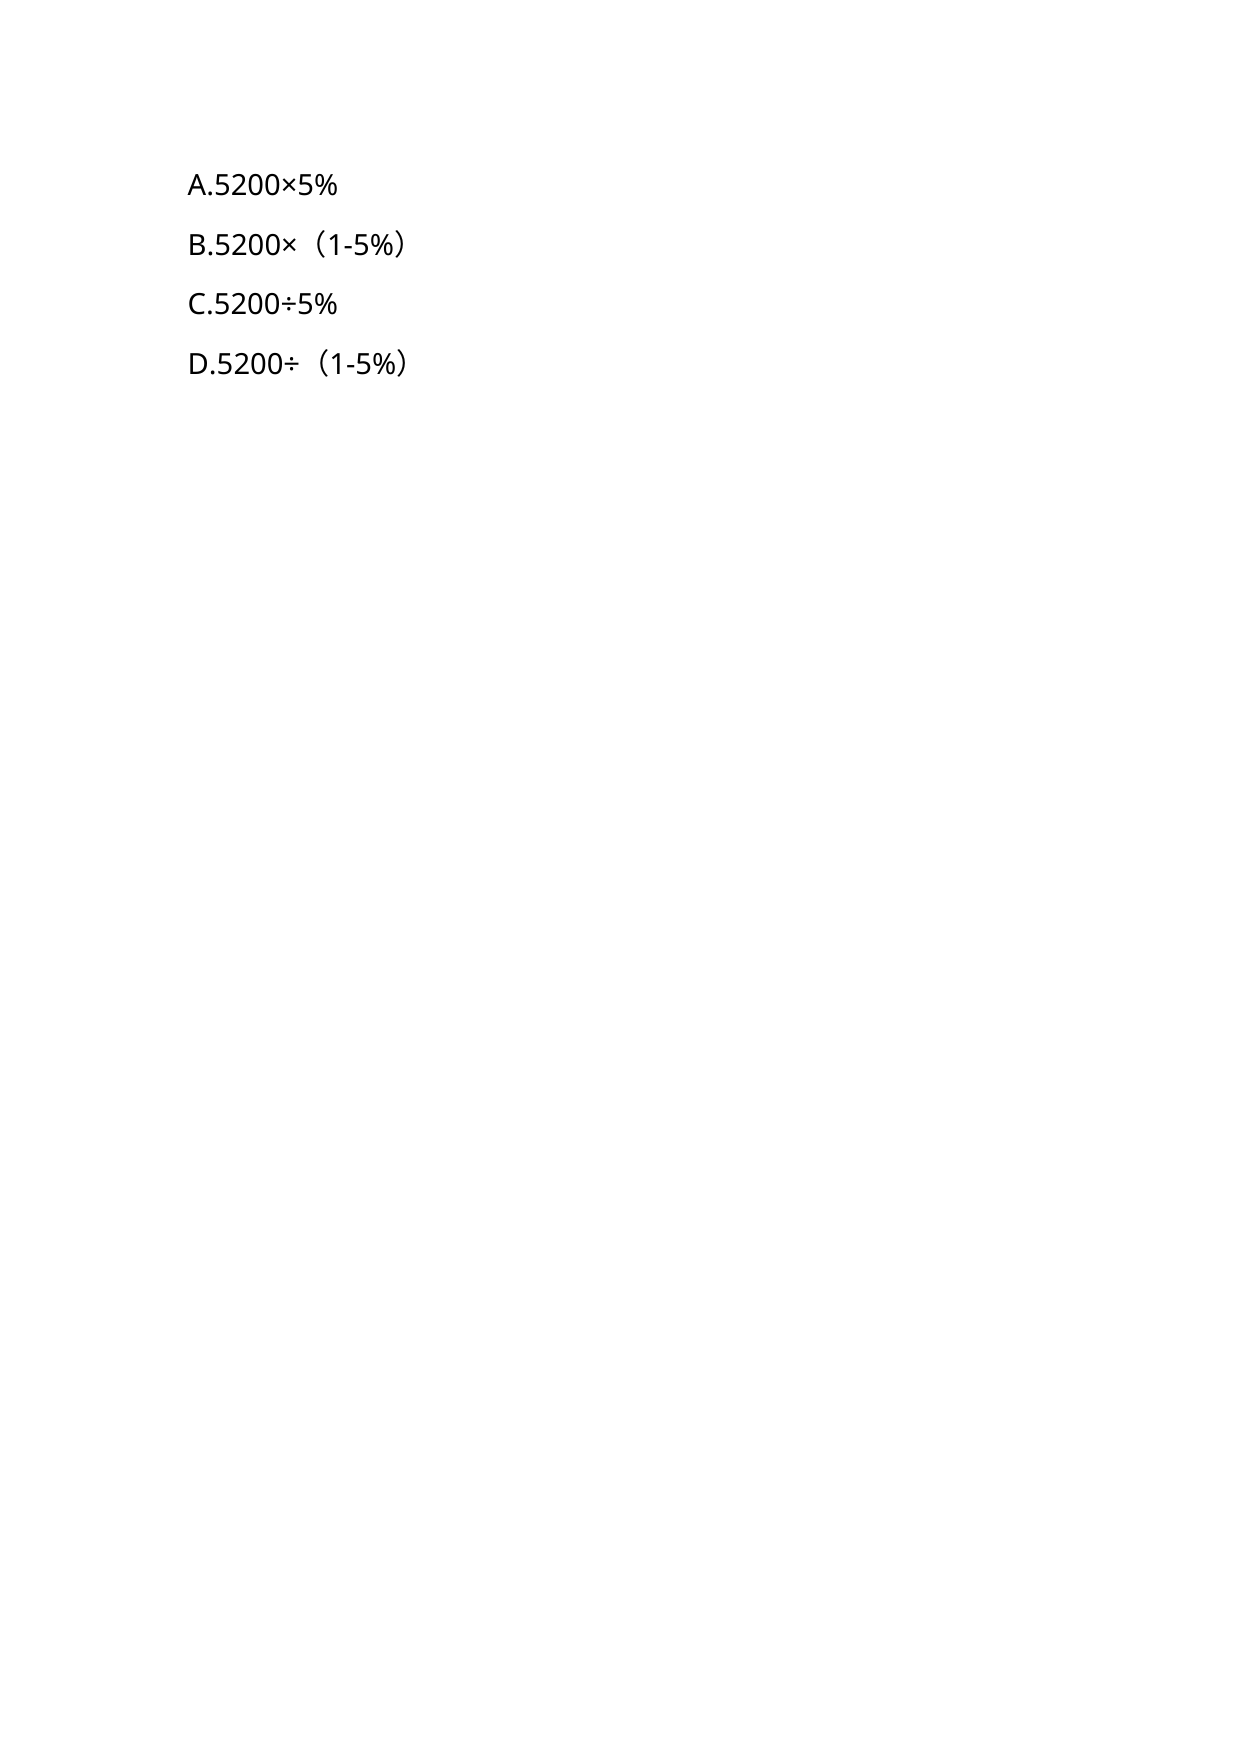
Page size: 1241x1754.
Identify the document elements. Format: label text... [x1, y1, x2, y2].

text A.5200×5% B.5200×（1-5%） C.5200÷5% D.5200÷（1-5%） [187, 164, 1053, 383]
